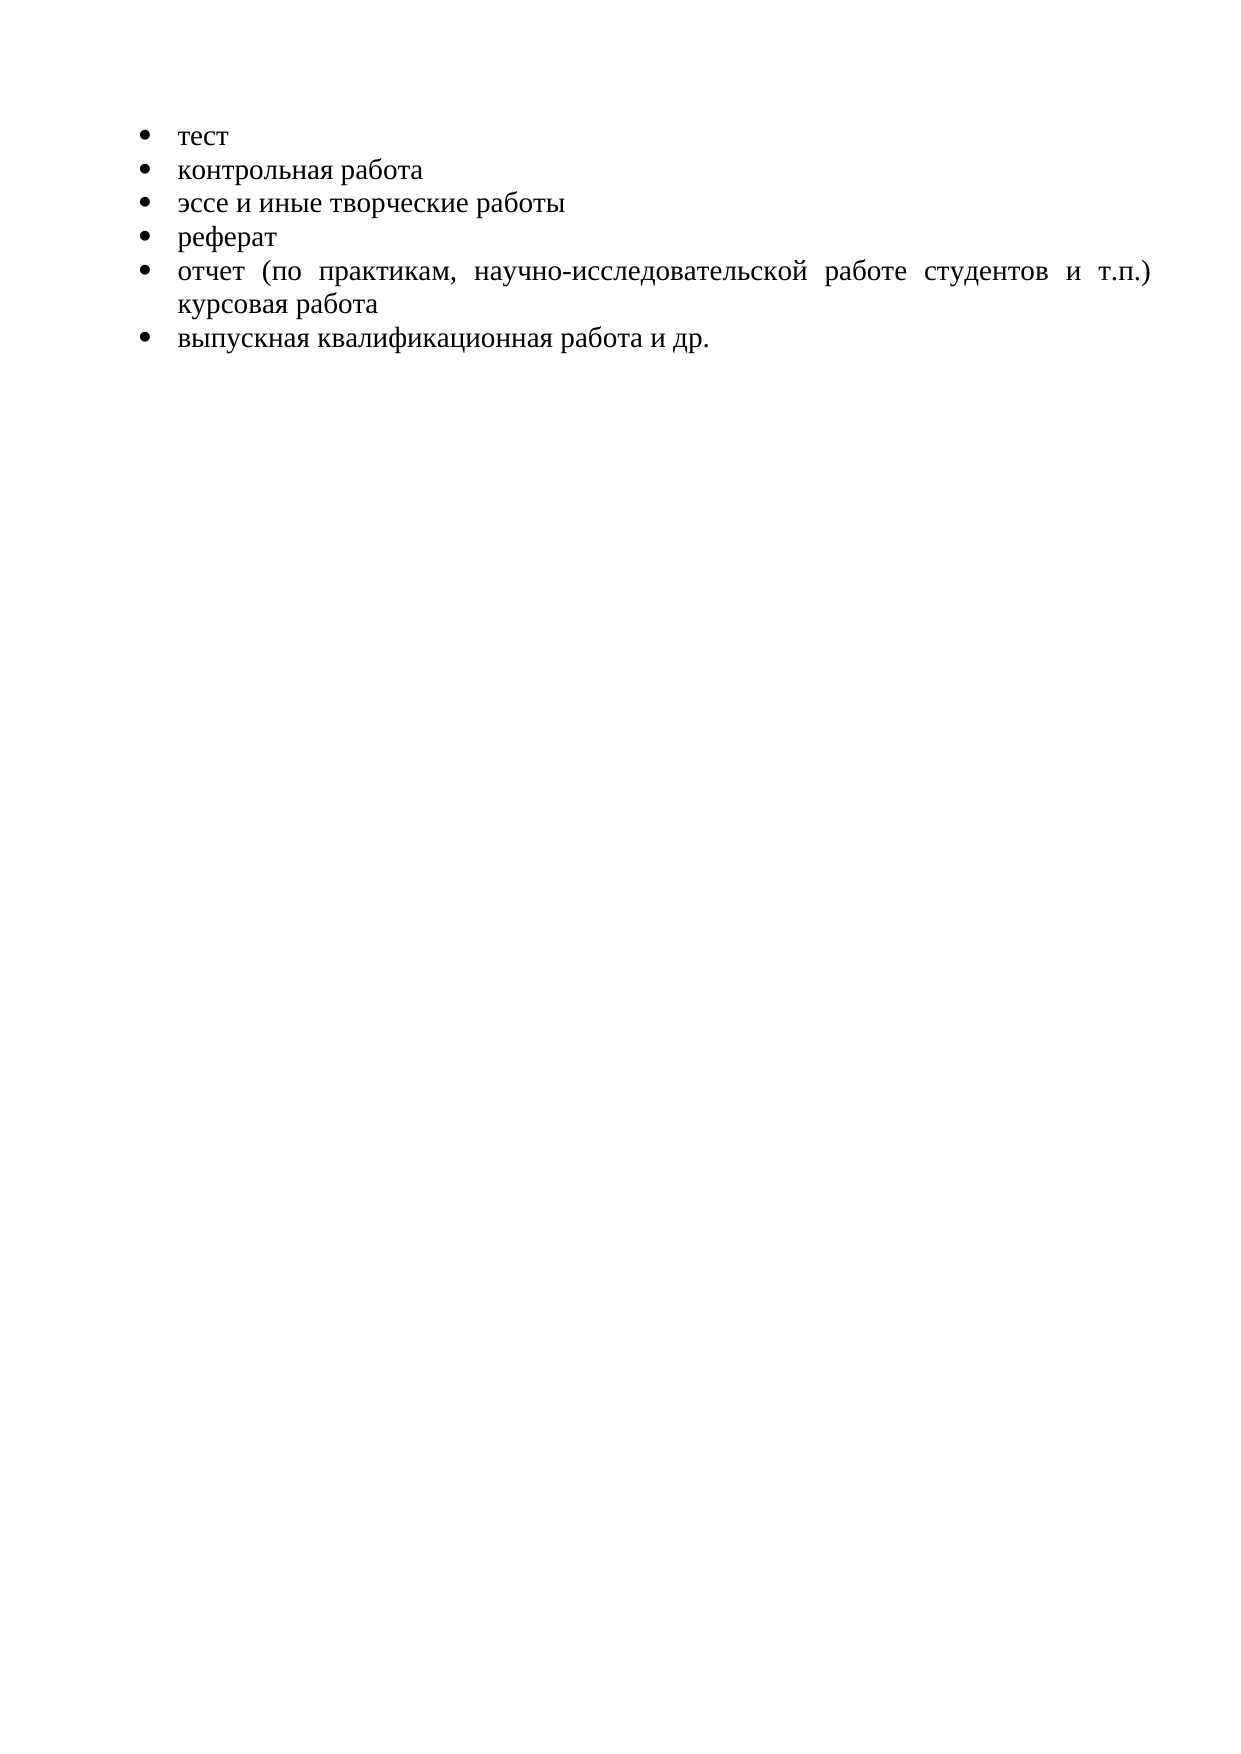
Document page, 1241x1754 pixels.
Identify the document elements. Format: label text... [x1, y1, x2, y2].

list выпускная квалификационная работа и др. [140, 320, 1152, 353]
list контрольная работа [140, 152, 1152, 185]
list отчет (по практикам, научно-исследовательской работе студентов и т.п.) курсовая работа [140, 253, 1152, 320]
list реферат [140, 219, 1152, 253]
list тест [140, 118, 1152, 152]
list эссе и иные творческие работы [140, 185, 1152, 219]
